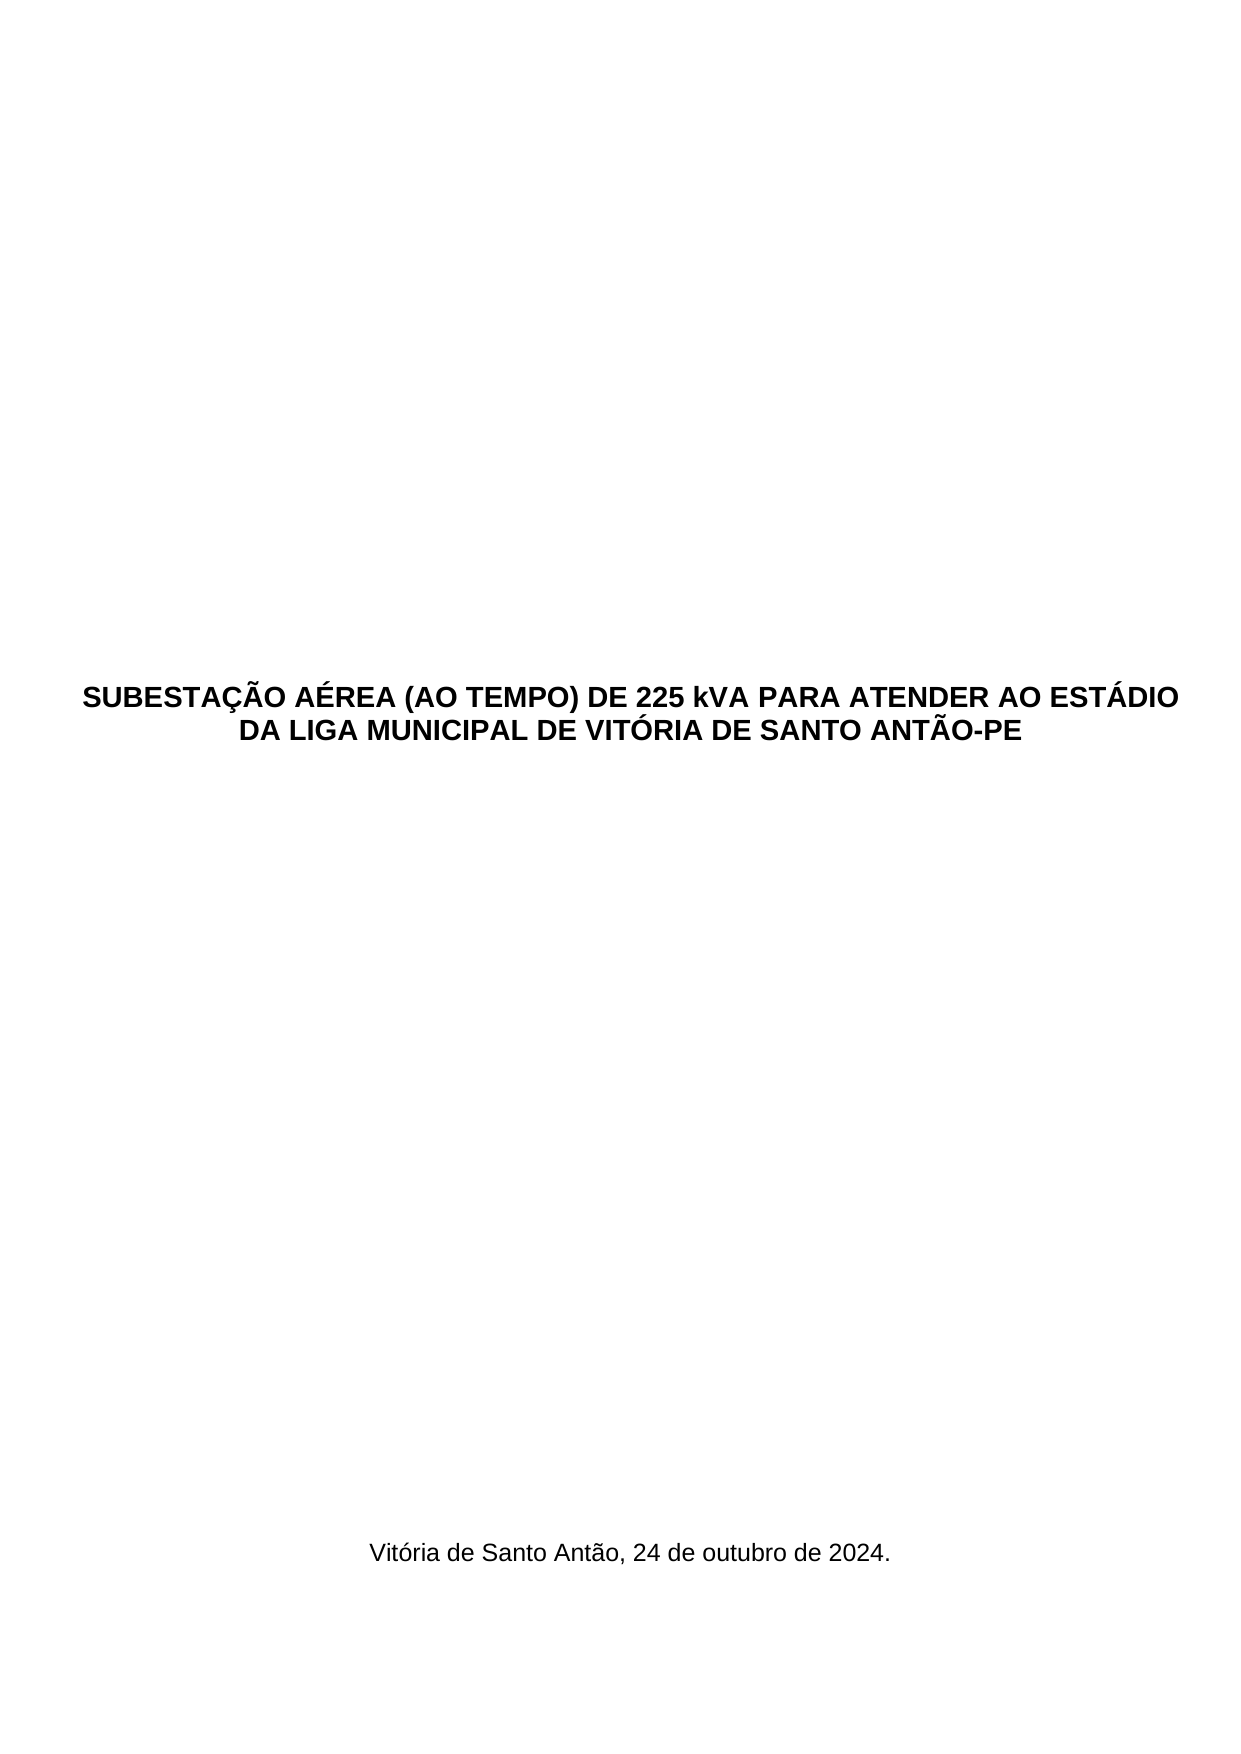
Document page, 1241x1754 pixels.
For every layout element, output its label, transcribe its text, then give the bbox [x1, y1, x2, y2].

text SUBESTAÇÃO AÉREA (AO TEMPO) DE 225 kVA PARA ATENDER AO ESTÁDIO DA LIGA MUNICIPAL DE VITÓRIA DE SANTO ANTÃO-PE [75, 680, 1186, 747]
text Vitória de Santo Antão, 24 de outubro de 2024. [75, 1538, 1186, 1567]
